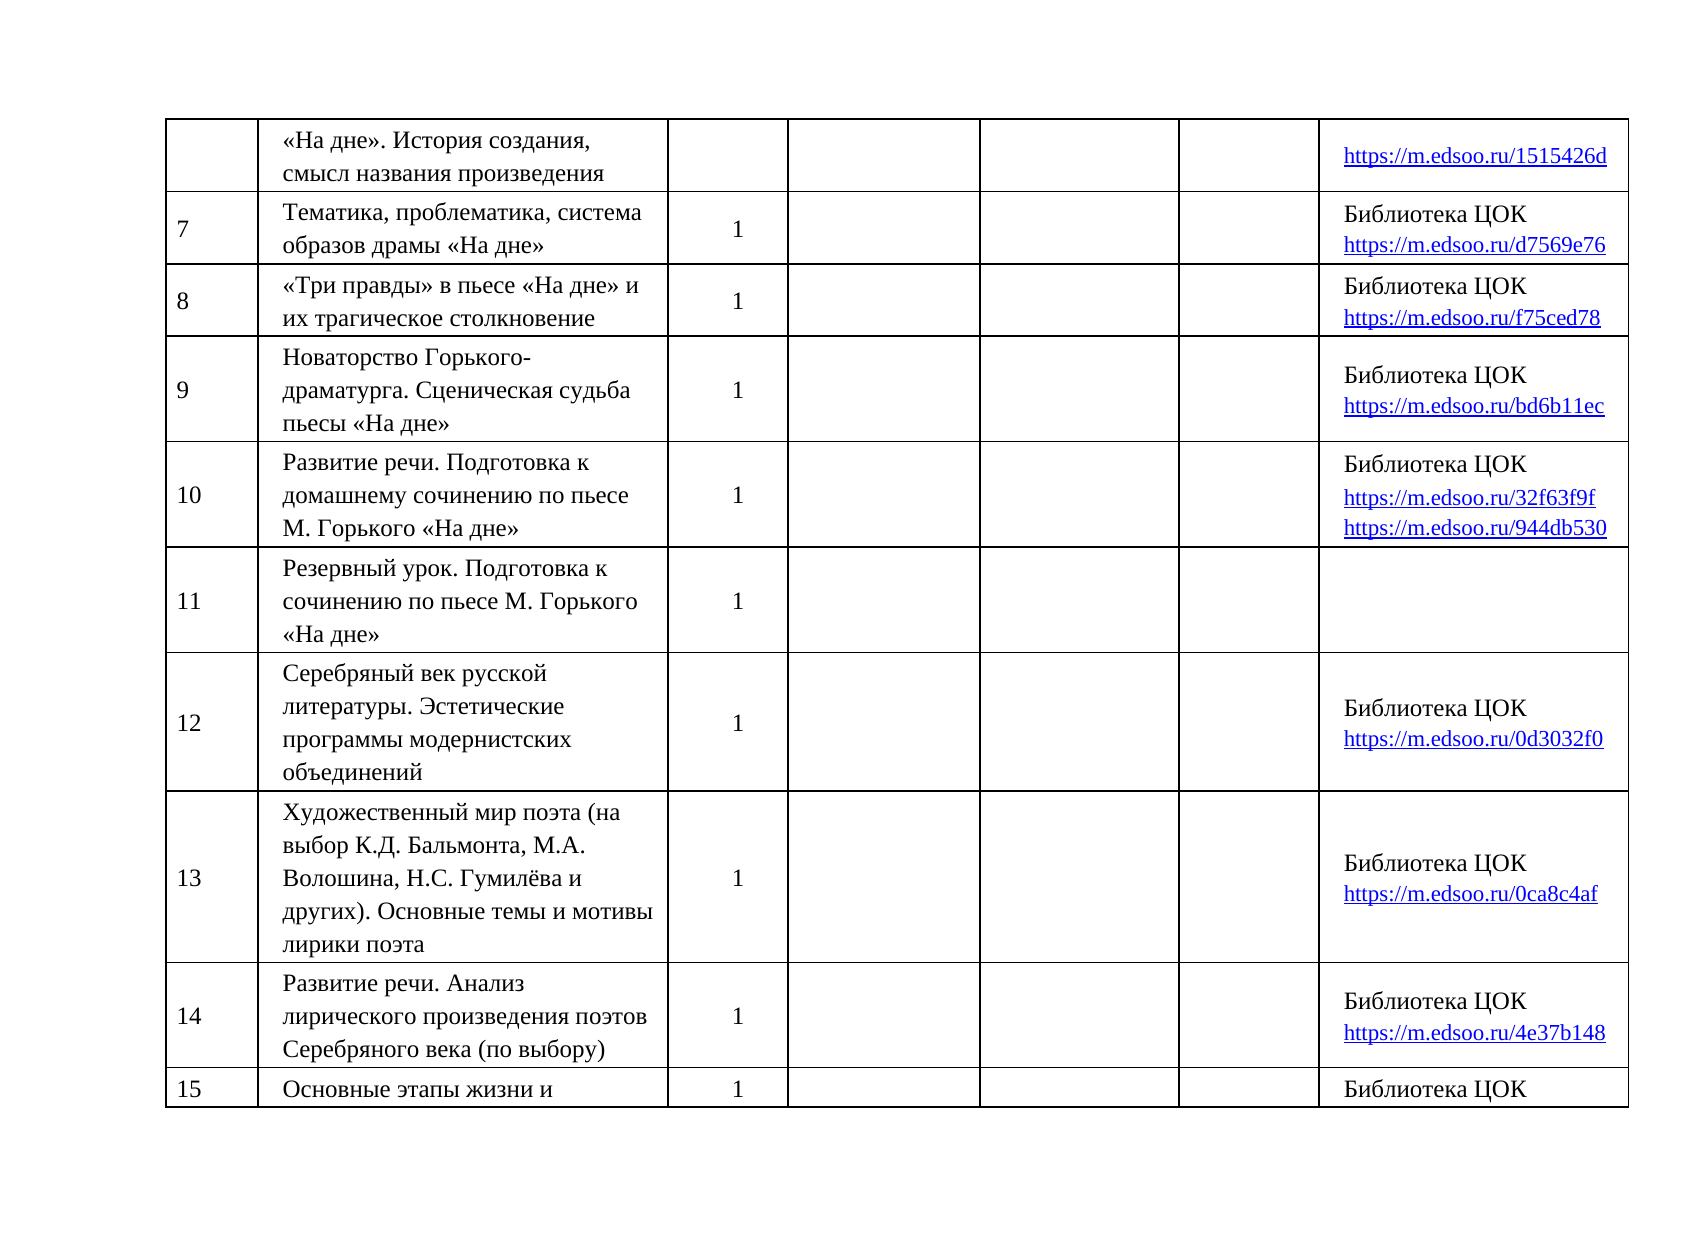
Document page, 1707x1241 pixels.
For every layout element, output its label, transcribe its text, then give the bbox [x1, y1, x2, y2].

table_cell Библиотека ЦОК https://m.edsoo.ru/d7569e76 [1320, 192, 1628, 263]
table_cell 1 [669, 653, 787, 790]
table_cell Серебряный век русской литературы. Эстетические программы модернистских объединений [259, 653, 667, 790]
table_cell 8 [167, 265, 257, 335]
table_cell [1320, 548, 1628, 652]
table_cell 1 [669, 548, 787, 652]
table_cell [1180, 653, 1318, 790]
table_cell [1180, 265, 1318, 335]
table_cell [789, 653, 979, 790]
table_cell [981, 192, 1178, 263]
table_cell 1 [669, 265, 787, 335]
table_cell Новаторство Горького-драматурга. Сценическая судьба пьесы «На дне» [259, 337, 667, 441]
table_cell Библиотека ЦОК https://m.edsoo.ru/0ca8c4af [1320, 792, 1628, 961]
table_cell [1320, 1068, 1628, 1106]
table_cell Развитие речи. Анализ лирического произведения поэтов Серебряного века (по выбору) [259, 963, 667, 1067]
table_cell [789, 192, 979, 263]
table_cell [789, 792, 979, 961]
table_cell 1 [669, 442, 787, 546]
table_cell [981, 548, 1178, 652]
table_cell Резервный урок. Подготовка к сочинению по пьесе М. Горького «На дне» [259, 548, 667, 652]
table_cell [259, 1068, 667, 1106]
table_cell [1180, 192, 1318, 263]
table_cell 1 [669, 963, 787, 1067]
table_cell 1 [669, 120, 787, 191]
table_cell [981, 337, 1178, 441]
table_cell Библиотека ЦОК https://m.edsoo.ru/0d3032f0 [1320, 653, 1628, 790]
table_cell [259, 120, 667, 191]
table_cell [789, 442, 979, 546]
table_cell 11 [167, 548, 257, 652]
table_cell [981, 653, 1178, 790]
table_cell [981, 1068, 1178, 1106]
table_cell [981, 120, 1178, 191]
table_cell Библиотека ЦОК https://m.edsoo.ru/32f63f9f https://m.edsoo.ru/944db530 [1320, 442, 1628, 546]
table_cell [1180, 792, 1318, 961]
table_cell 1 [669, 192, 787, 263]
table_cell [981, 963, 1178, 1067]
table_cell Развитие речи. Подготовка к домашнему сочинению по пьесе М. Горького «На дне» [259, 442, 667, 546]
table_cell «Три правды» в пьесе «На дне» и их трагическое столкновение [259, 265, 667, 335]
table_cell 14 [167, 963, 257, 1067]
table_cell 1 [669, 792, 787, 961]
table_cell 6 [167, 120, 257, 191]
table_cell Библиотека ЦОК https://m.edsoo.ru/bd6b11ec [1320, 337, 1628, 441]
table_cell [1180, 1068, 1318, 1106]
table_cell [1180, 548, 1318, 652]
table_cell 10 [167, 442, 257, 546]
table_cell [1180, 442, 1318, 546]
table_cell 9 [167, 337, 257, 441]
table_cell [789, 1068, 979, 1106]
table_cell 12 [167, 653, 257, 790]
table_cell [1180, 963, 1318, 1067]
table_cell Художественный мир поэта (на выбор К.Д. Бальмонта, М.А. Волошина, Н.С. Гумилёва и других). Основные темы и мотивы лирики поэта [259, 792, 667, 961]
table_cell [789, 963, 979, 1067]
table_cell 15 [167, 1068, 257, 1106]
table_cell Библиотека ЦОК https://m.edsoo.ru/f75ced78 [1320, 265, 1628, 335]
table_cell 1 [669, 337, 787, 441]
table_cell [981, 265, 1178, 335]
table_cell [789, 548, 979, 652]
table_cell Библиотека ЦОК https://m.edsoo.ru/4e37b148 [1320, 963, 1628, 1067]
table_cell [981, 792, 1178, 961]
table_cell [789, 120, 979, 191]
table_cell 13 [167, 792, 257, 961]
table_cell [789, 337, 979, 441]
table_cell Тематика, проблематика, система образов драмы «На дне» [259, 192, 667, 263]
table_cell [1180, 120, 1318, 191]
table_cell [981, 442, 1178, 546]
table_cell 7 [167, 192, 257, 263]
table_cell [1180, 337, 1318, 441]
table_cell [1320, 120, 1628, 191]
table_cell [789, 265, 979, 335]
table_cell 1 [669, 1068, 787, 1106]
